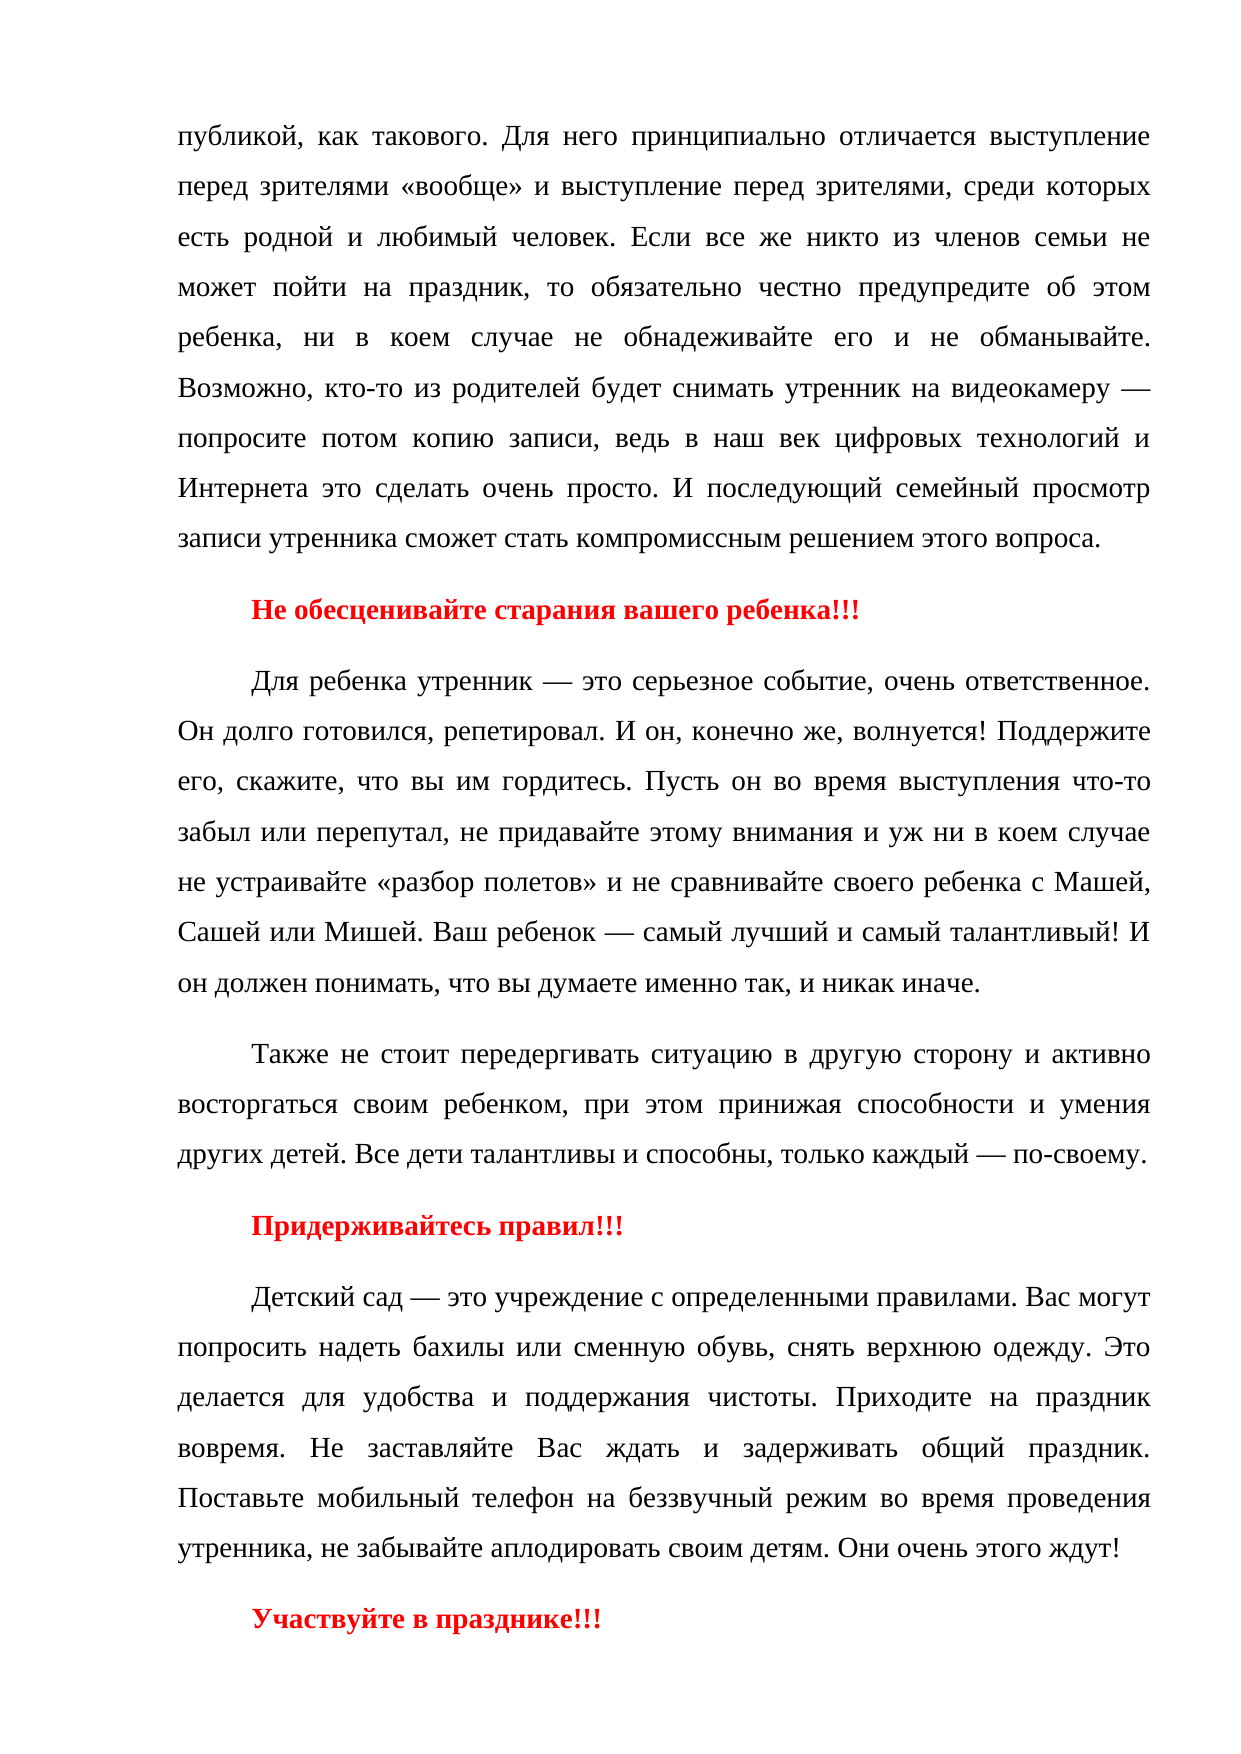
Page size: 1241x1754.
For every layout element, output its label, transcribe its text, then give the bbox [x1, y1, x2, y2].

text Участвуйте в празднике!!! [177, 1602, 1152, 1635]
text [177, 118, 1152, 554]
text Придерживайтесь правил!!! [177, 1208, 1152, 1241]
text Не обесценивайте старания вашего ребенка!!! [177, 592, 1152, 625]
text Также не стоит передергивать ситуацию в другую сторону и активно восторгаться своим ребенком, при этом принижая способности и умения других детей. Все дети талантливы и способны, только каждый — по-своему. [177, 1036, 1152, 1170]
text Для ребенка утренник — это серьезное событие, очень ответственное. Он долго готовился, репетировал. И он, конечно же, волнуется! Поддержите его, скажите, что вы им гордитесь. Пусть он во время выступления что-то забыл или перепутал, не придавайте этому внимания и уж ни в коем случае не устраивайте «разбор полетов» и не сравнивайте своего ребенка с Машей, Сашей или Мишей. Ваш ребенок — самый лучший и самый талантливый! И он должен понимать, что вы думаете именно так, и никак иначе. [177, 663, 1152, 998]
text Детский сад — это учреждение с определенными правилами. Вас могут попросить надеть бахилы или сменную обувь, снять верхнюю одежду. Это делается для удобства и поддержания чистоты. Приходите на праздник вовремя. Не заставляйте Вас ждать и задерживать общий праздник. Поставьте мобильный телефон на беззвучный режим во время проведения утренника, не забывайте аплодировать своим детям. Они очень этого ждут! [177, 1279, 1152, 1564]
